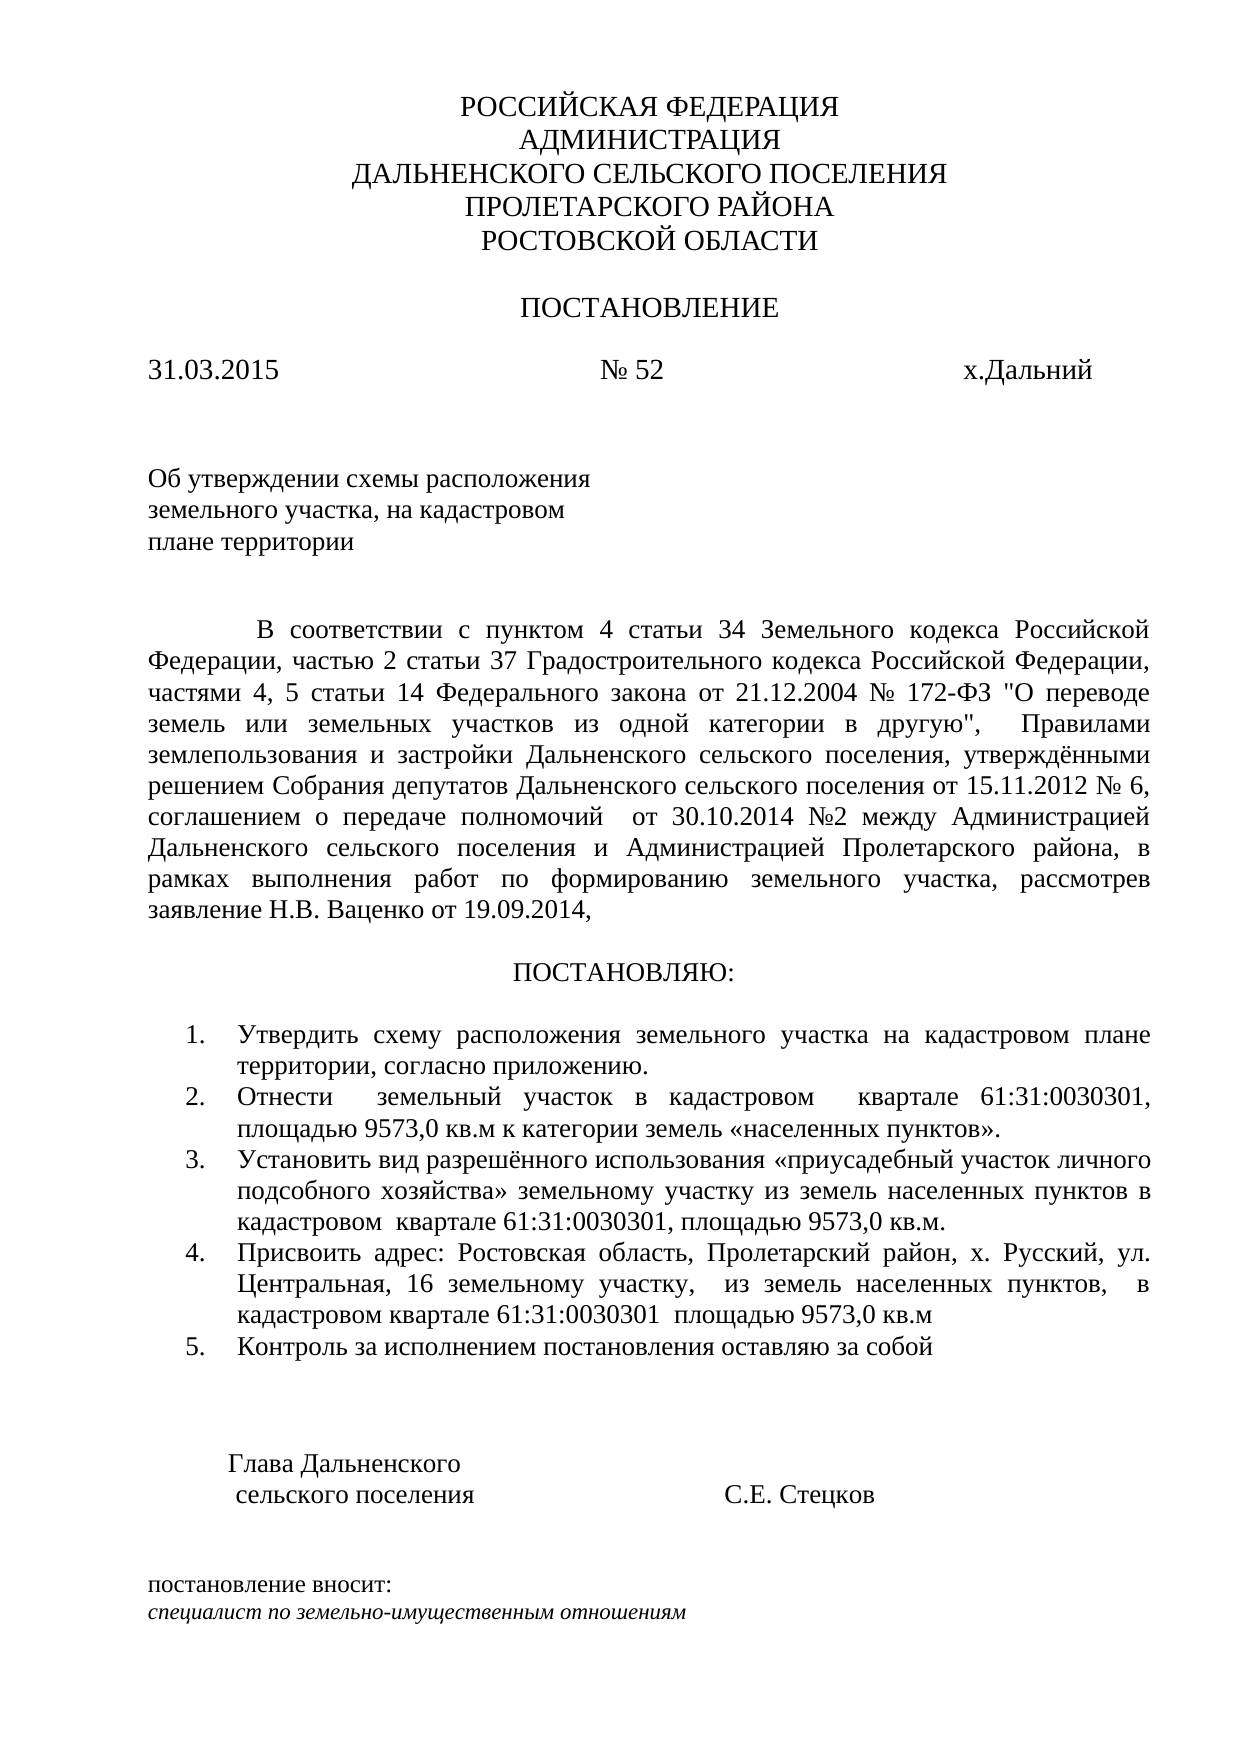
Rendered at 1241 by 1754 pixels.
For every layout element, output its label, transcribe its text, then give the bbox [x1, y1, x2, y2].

text земельного участка, на кадастровом [148, 493, 1152, 525]
list Установить вид разрешённого использования «приусадебный участок личного подсобного хозяйства» земельному участку из земель населенных пунктов в кадастровом квартале 61:31:0030301, площадью 9573,0 кв.м. [185, 1143, 1152, 1236]
text сельского поселения С.Е. Стецков [148, 1478, 1152, 1509]
text ПРОЛЕТАРСКОГО РАЙОНА [148, 189, 1152, 223]
text постановление вносит: [148, 1569, 1152, 1598]
text Глава Дальненского [221, 1447, 1152, 1478]
text ПОСТАНОВЛЯЮ: [148, 956, 1152, 987]
text В соответствии с пунктом 4 статьи 34 Земельного кодекса Российской Федерации, частью 2 статьи 37 Градостроительного кодекса Российской Федерации, частями 4, 5 статьи 14 Федерального закона от 21.12.2004 № 172-ФЗ "О переводе земель или земельных участков из одной категории в другую", Правилами землепользования и застройки Дальненского сельского поселения, утверждёнными решением Собрания депутатов Дальненского сельского поселения от 15.11.2012 № 6, соглашением о передаче полномочий от 30.10.2014 №2 между Администрацией Дальненского сельского поселения и Администрацией Пролетарского района, в рамках выполнения работ по формированию земельного участка, рассмотрев заявление Н.В. Ваценко от 19.09.2014, [148, 613, 1152, 925]
text РОСТОВСКОЙ ОБЛАСТИ [148, 223, 1152, 256]
text плане территории [148, 525, 1152, 556]
text 31.03.2015 № 52 х.Дальний [148, 352, 1152, 386]
list Контроль за исполнением постановления оставляю за собой [185, 1330, 1152, 1361]
text Об утверждении схемы расположения [148, 462, 1152, 493]
text специалист по земельно-имущественным отношениям [148, 1598, 1152, 1624]
list Отнести земельный участок в кадастровом квартале 61:31:0030301, площадью 9573,0 кв.м к категории земель «населенных пунктов». [185, 1081, 1152, 1143]
list Присвоить адрес: Ростовская область, Пролетарский район, х. Русский, ул. Центральная, 16 земельному участку, из земель населенных пунктов, в кадастровом квартале 61:31:0030301 площадью 9573,0 кв.м [185, 1236, 1152, 1330]
list Утвердить схему расположения земельного участка на кадастровом плане территории, согласно приложению. [185, 1018, 1152, 1081]
text РОССИЙСКАЯ ФЕДЕРАЦИЯ АДМИНИСТРАЦИЯ ДАЛЬНЕНСКОГО СЕЛЬСКОГО ПОСЕЛЕНИЯ [148, 89, 1152, 189]
text ПОСТАНОВЛЕНИЕ [148, 290, 1152, 323]
